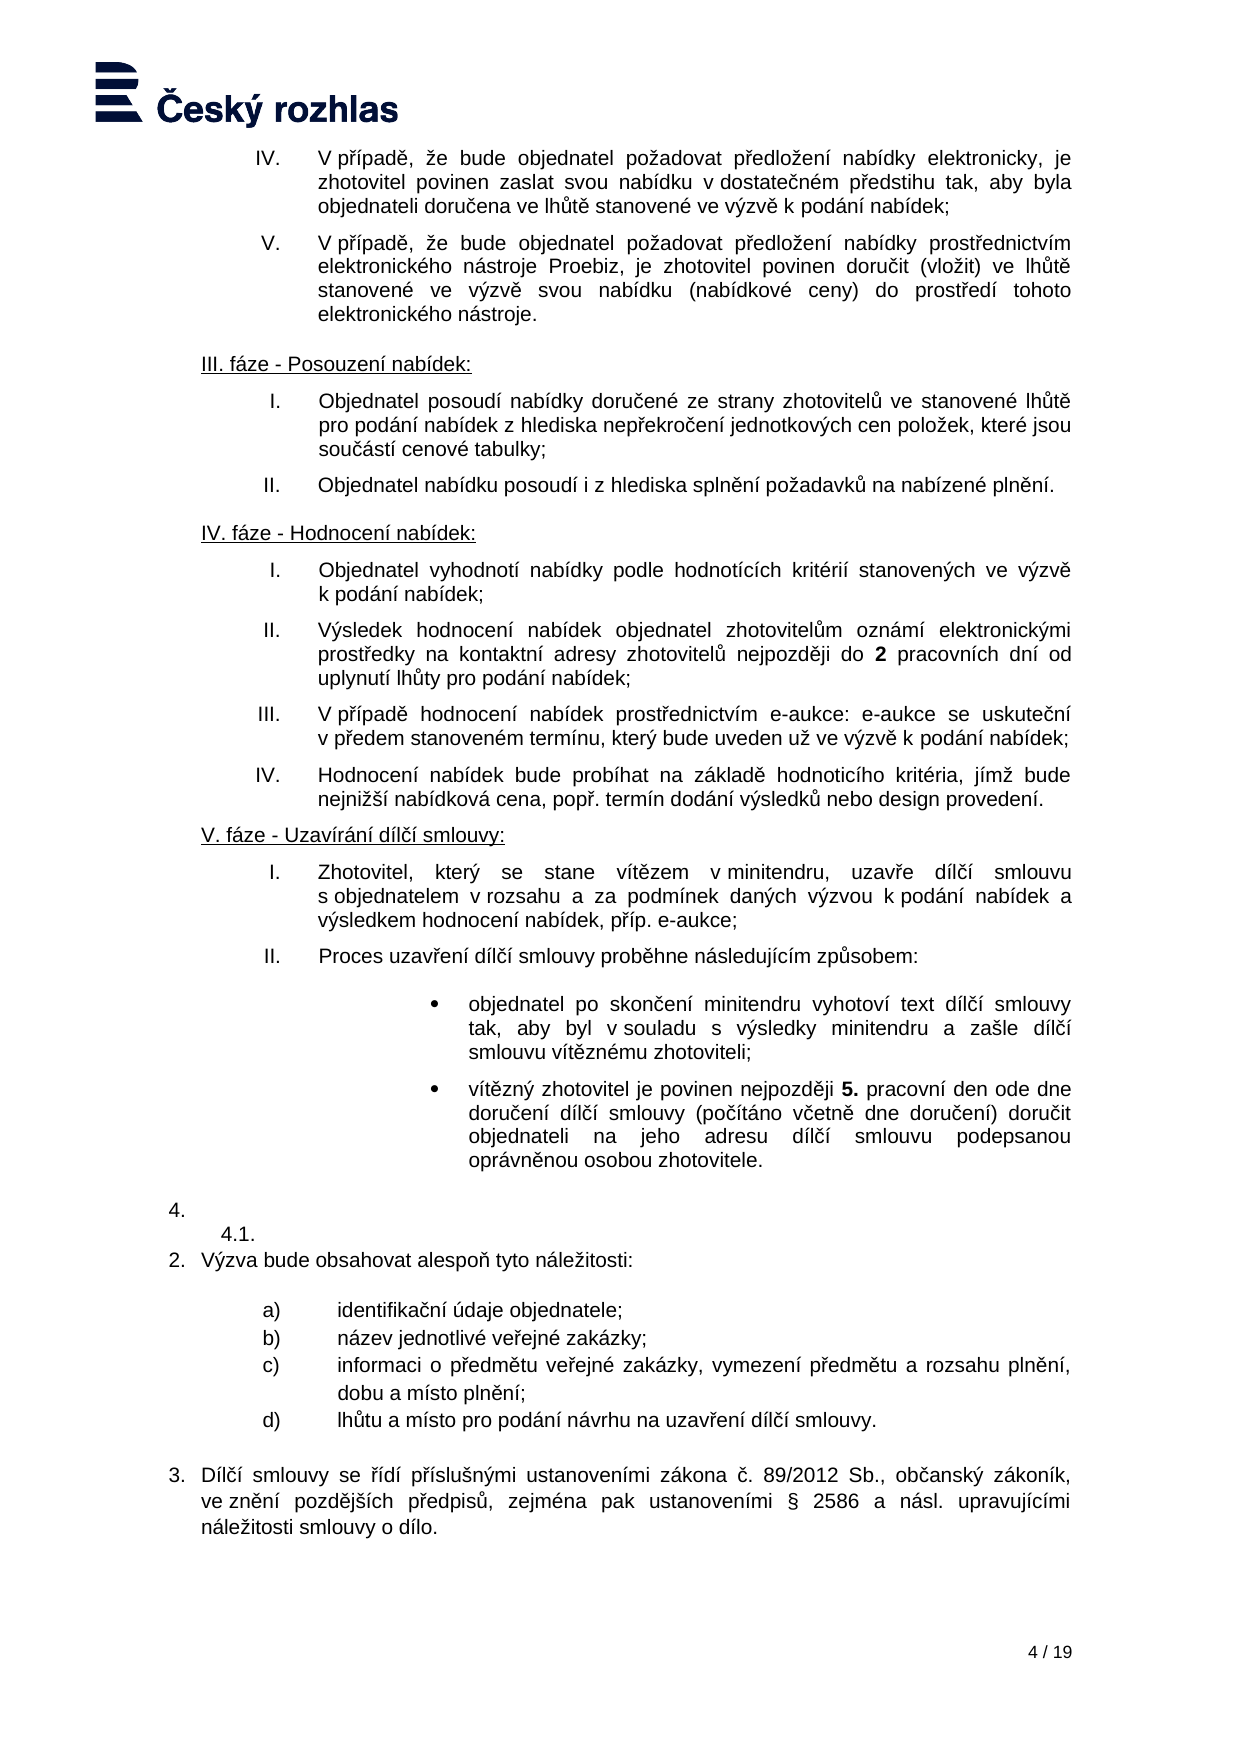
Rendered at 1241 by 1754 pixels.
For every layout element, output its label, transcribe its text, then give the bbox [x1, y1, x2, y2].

list lhůtu a místo pro podání návrhu na uzavření dílčí smlouvy. [262, 1408, 1072, 1432]
list Zhotovitel, který se stane vítězem v minitendru, uzavře dílčí smlouvu s objednatelem v rozsahu a za podmínek daných výzvou k podání nabídek a výsledkem hodnocení nabídek, příp. e-aukce; [281, 859, 1072, 931]
list Výzva bude obsahovat alespoň tyto náležitosti: [168, 1246, 1072, 1272]
list Objednatel nabídku posoudí i z hlediska splnění požadavků na nabízené plnění. [281, 473, 1072, 497]
list vítězný zhotovitel je povinen nejpozději 5. pracovní den ode dne doručení dílčí smlouvy (počítáno včetně dne doručení) doručit objednateli na jeho adresu dílčí smlouvu podepsanou oprávněnou osobou zhotovitele. [431, 1076, 1072, 1172]
list V případě hodnocení nabídek prostřednictvím e-aukce: e-aukce se uskuteční v předem stanoveném termínu, který bude uveden už ve výzvě k podání nabídek; [281, 702, 1072, 750]
text IV. fáze - Hodnocení nabídek: [201, 521, 1072, 545]
list V případě, že bude objednatel požadovat předložení nabídky prostřednictvím elektronického nástroje Proebiz, je zhotovitel povinen doručit (vložit) ve lhůtě stanovené ve výzvě svou nabídku (nabídkové ceny) do prostředí tohoto elektronického nástroje. [281, 230, 1072, 326]
list Hodnocení nabídek bude probíhat na základě hodnoticího kritéria, jímž bude nejnižší nabídková cena, popř. termín dodání výsledků nebo design provedení. [281, 763, 1072, 811]
list Dílčí smlouvy se řídí příslušnými ustanoveními zákona č. 89/2012 Sb., občanský zákoník, ve znění pozdějších předpisů, zejména pak ustanoveními § 2586 a násl. upravujícími náležitosti smlouvy o dílo. [168, 1462, 1072, 1540]
list identifikační údaje objednatele; [262, 1298, 1072, 1322]
list Výsledek hodnocení nabídek objednatel zhotovitelům oznámí elektronickými prostředky na kontaktní adresy zhotovitelů nejpozději do 2 pracovních dní od uplynutí lhůty pro podání nabídek; [281, 618, 1072, 690]
picture [95, 62, 398, 128]
list Proces uzavření dílčí smlouvy proběhne následujícím způsobem: [281, 944, 1072, 968]
list Objednatel posoudí nabídky doručené ze strany zhotovitelů ve stanovené lhůtě pro podání nabídek z hlediska nepřekročení jednotkových cen položek, které jsou součástí cenové tabulky; [281, 389, 1072, 461]
list název jednotlivé veřejné zakázky; [262, 1326, 1072, 1350]
list informaci o předmětu veřejné zakázky, vymezení předmětu a rozsahu plnění, dobu a místo plnění; [262, 1353, 1072, 1405]
list V případě, že bude objednatel požadovat předložení nabídky elektronicky, je zhotovitel povinen zaslat svou nabídku v dostatečném předstihu tak, aby byla objednateli doručena ve lhůtě stanovené ve výzvě k podání nabídek; [281, 146, 1072, 218]
list Objednatel vyhodnotí nabídky podle hodnotících kritérií stanovených ve výzvě k podání nabídek; [281, 557, 1072, 605]
text V. fáze - Uzavírání dílčí smlouvy: [201, 823, 1072, 847]
text III. fáze - Posouzení nabídek: [201, 352, 1072, 376]
list objednatel po skončení minitendru vyhotoví text dílčí smlouvy tak, aby byl v souladu s výsledky minitendru a zašle dílčí smlouvu vítěznému zhotoviteli; [431, 992, 1072, 1064]
